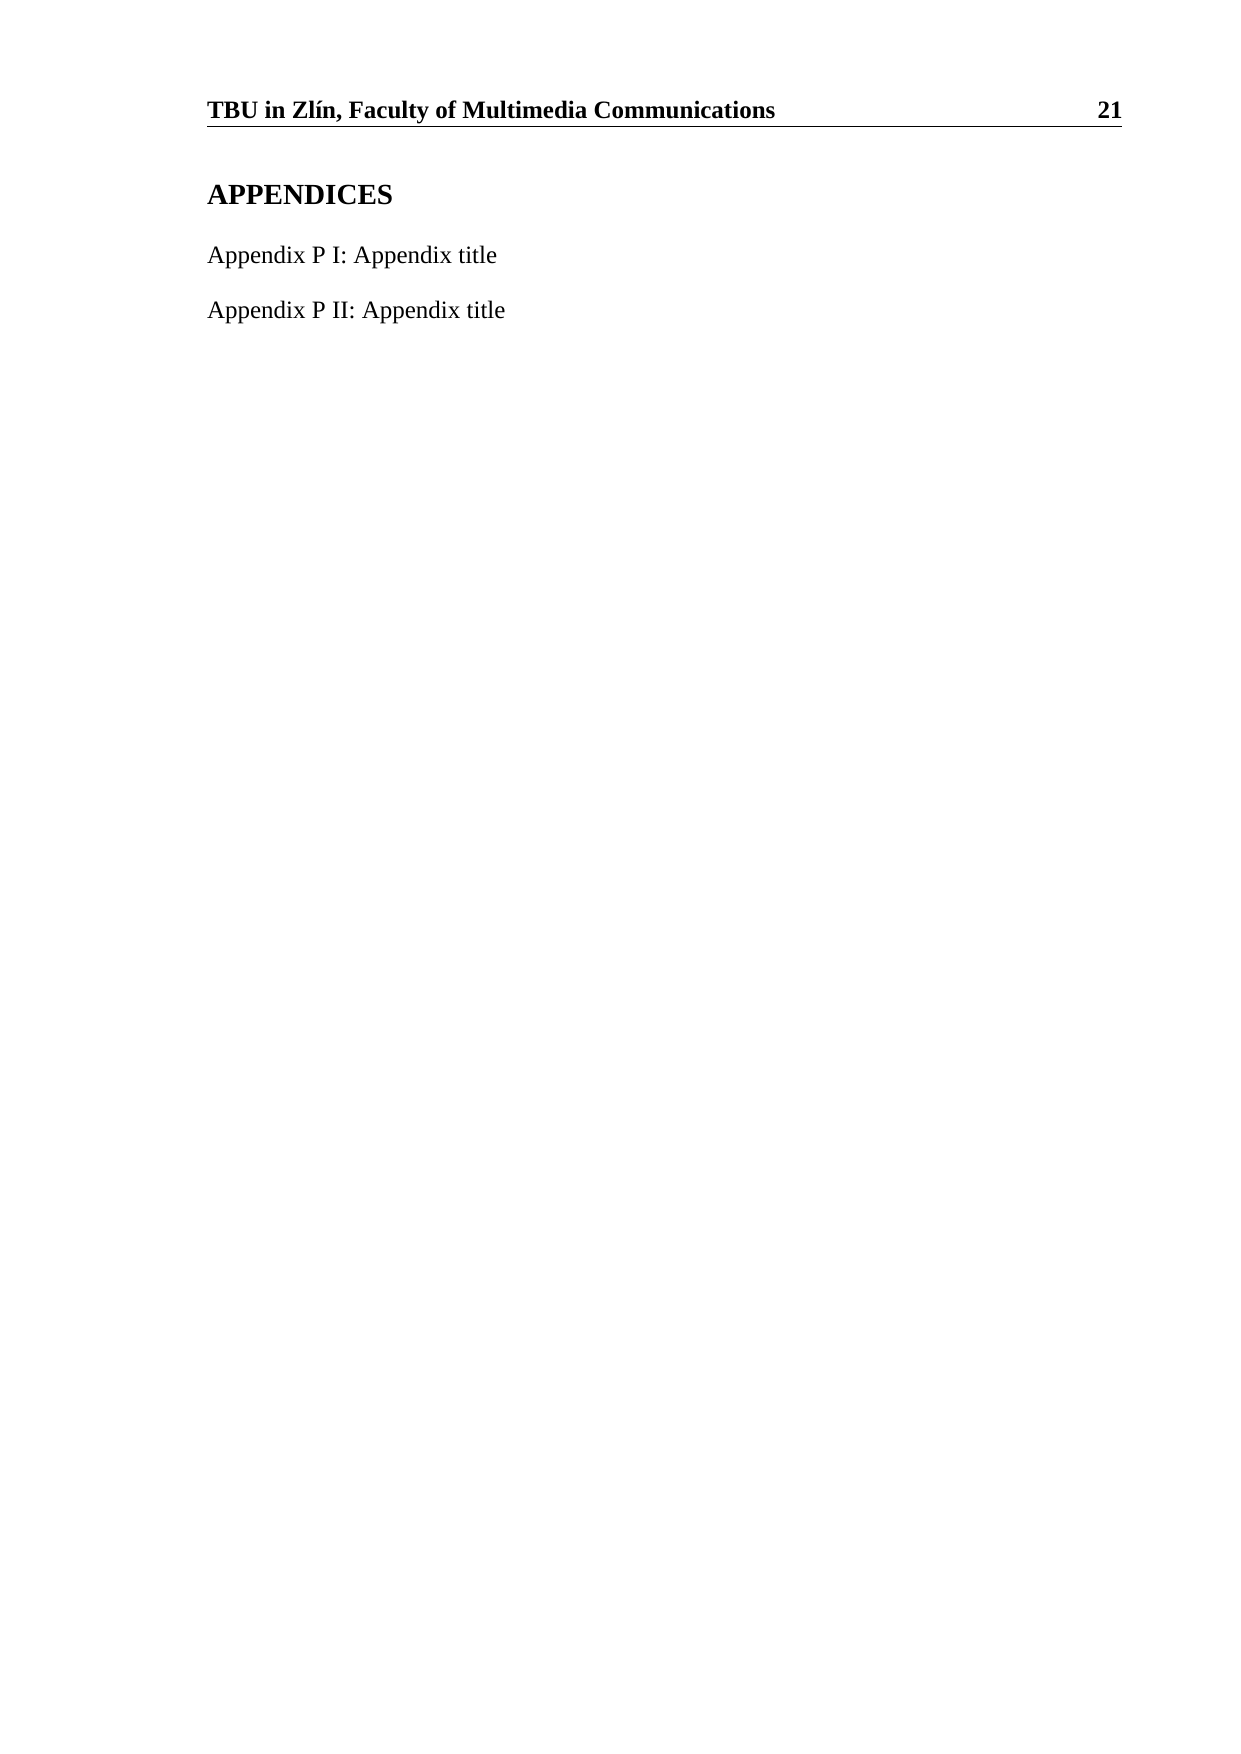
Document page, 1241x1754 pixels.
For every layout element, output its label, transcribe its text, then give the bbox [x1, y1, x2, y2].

text Appendix P II: Appendix title [207, 296, 1122, 324]
text Appendix P I: Appendix title [207, 240, 1122, 269]
text appendices [207, 177, 1122, 211]
